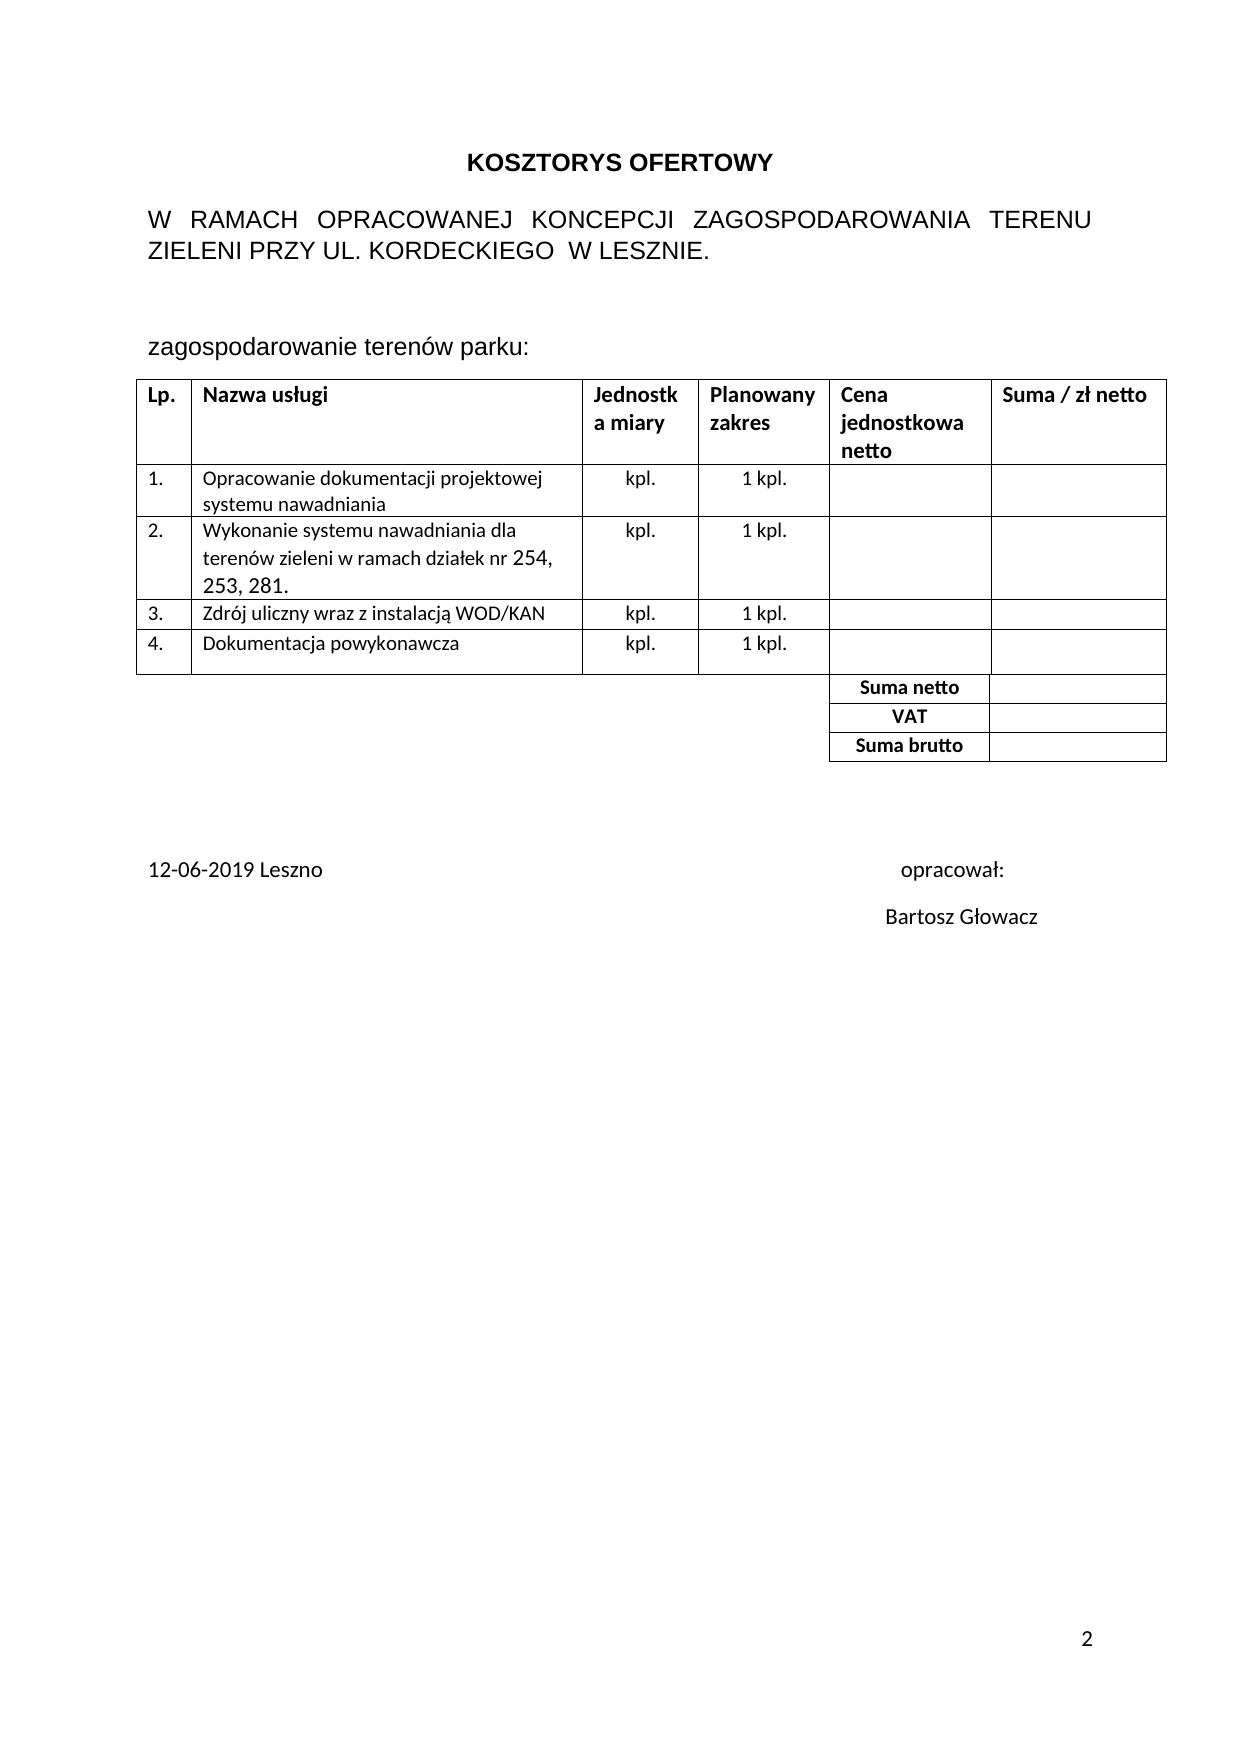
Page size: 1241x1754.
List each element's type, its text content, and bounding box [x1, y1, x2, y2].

table_header Planowany zakres [699, 380, 829, 464]
table_cell Dokumentacja powykonawcza [192, 630, 582, 673]
text W RAMACH OPRACOWANEJ KONCEPCJI ZAGOSPODAROWANIA TERENU ZIELENI PRZY UL. KORDECKIEGO W LESZNIE. [148, 205, 1093, 265]
table_header Suma / zł netto [992, 380, 1166, 464]
table_header Cena jednostkowa netto [830, 380, 991, 464]
table_cell [137, 600, 191, 629]
table_cell 1 kpl. [699, 465, 829, 516]
table_cell kpl. [583, 630, 698, 673]
table_cell [990, 704, 1166, 732]
table_cell Zdrój uliczny wraz z instalacją WOD/KAN [192, 600, 582, 629]
table_cell [992, 600, 1166, 629]
table_cell 1 kpl. [699, 630, 829, 673]
table_cell [137, 465, 191, 516]
table_cell [992, 630, 1166, 673]
table_cell [992, 465, 1166, 516]
table_cell [992, 517, 1166, 599]
table_header Jednostka miary [583, 380, 698, 464]
table_cell 1 kpl. [699, 600, 829, 629]
text zagospodarowanie terenów parku: [148, 332, 1093, 360]
text Bartosz Głowacz [148, 902, 1093, 930]
table_cell Opracowanie dokumentacji projektowej systemu nawadniania [192, 465, 582, 516]
table_cell [990, 675, 1166, 702]
text KOSZTORYS OFERTOWY [148, 148, 1093, 176]
table_cell Suma brutto [830, 733, 989, 761]
table_cell VAT [830, 704, 989, 732]
table_cell Suma netto [830, 675, 989, 702]
table_cell [830, 517, 991, 599]
table_cell kpl. [583, 517, 698, 599]
table_header Lp. [137, 380, 191, 464]
table_cell [990, 733, 1166, 761]
table_cell kpl. [583, 600, 698, 629]
text 12-06-2019 Leszno opracował: [148, 855, 1093, 883]
table_cell Wykonanie systemu nawadniania dla terenów zieleni w ramach działek nr 254, 253, 281. [192, 517, 582, 599]
table_cell [830, 465, 991, 516]
table_cell 1 kpl. [699, 517, 829, 599]
table_cell [137, 630, 191, 673]
table_cell [830, 630, 991, 673]
table_cell [830, 600, 991, 629]
table_header Nazwa usługi [192, 380, 582, 464]
table_cell kpl. [583, 465, 698, 516]
table_cell [137, 517, 191, 599]
